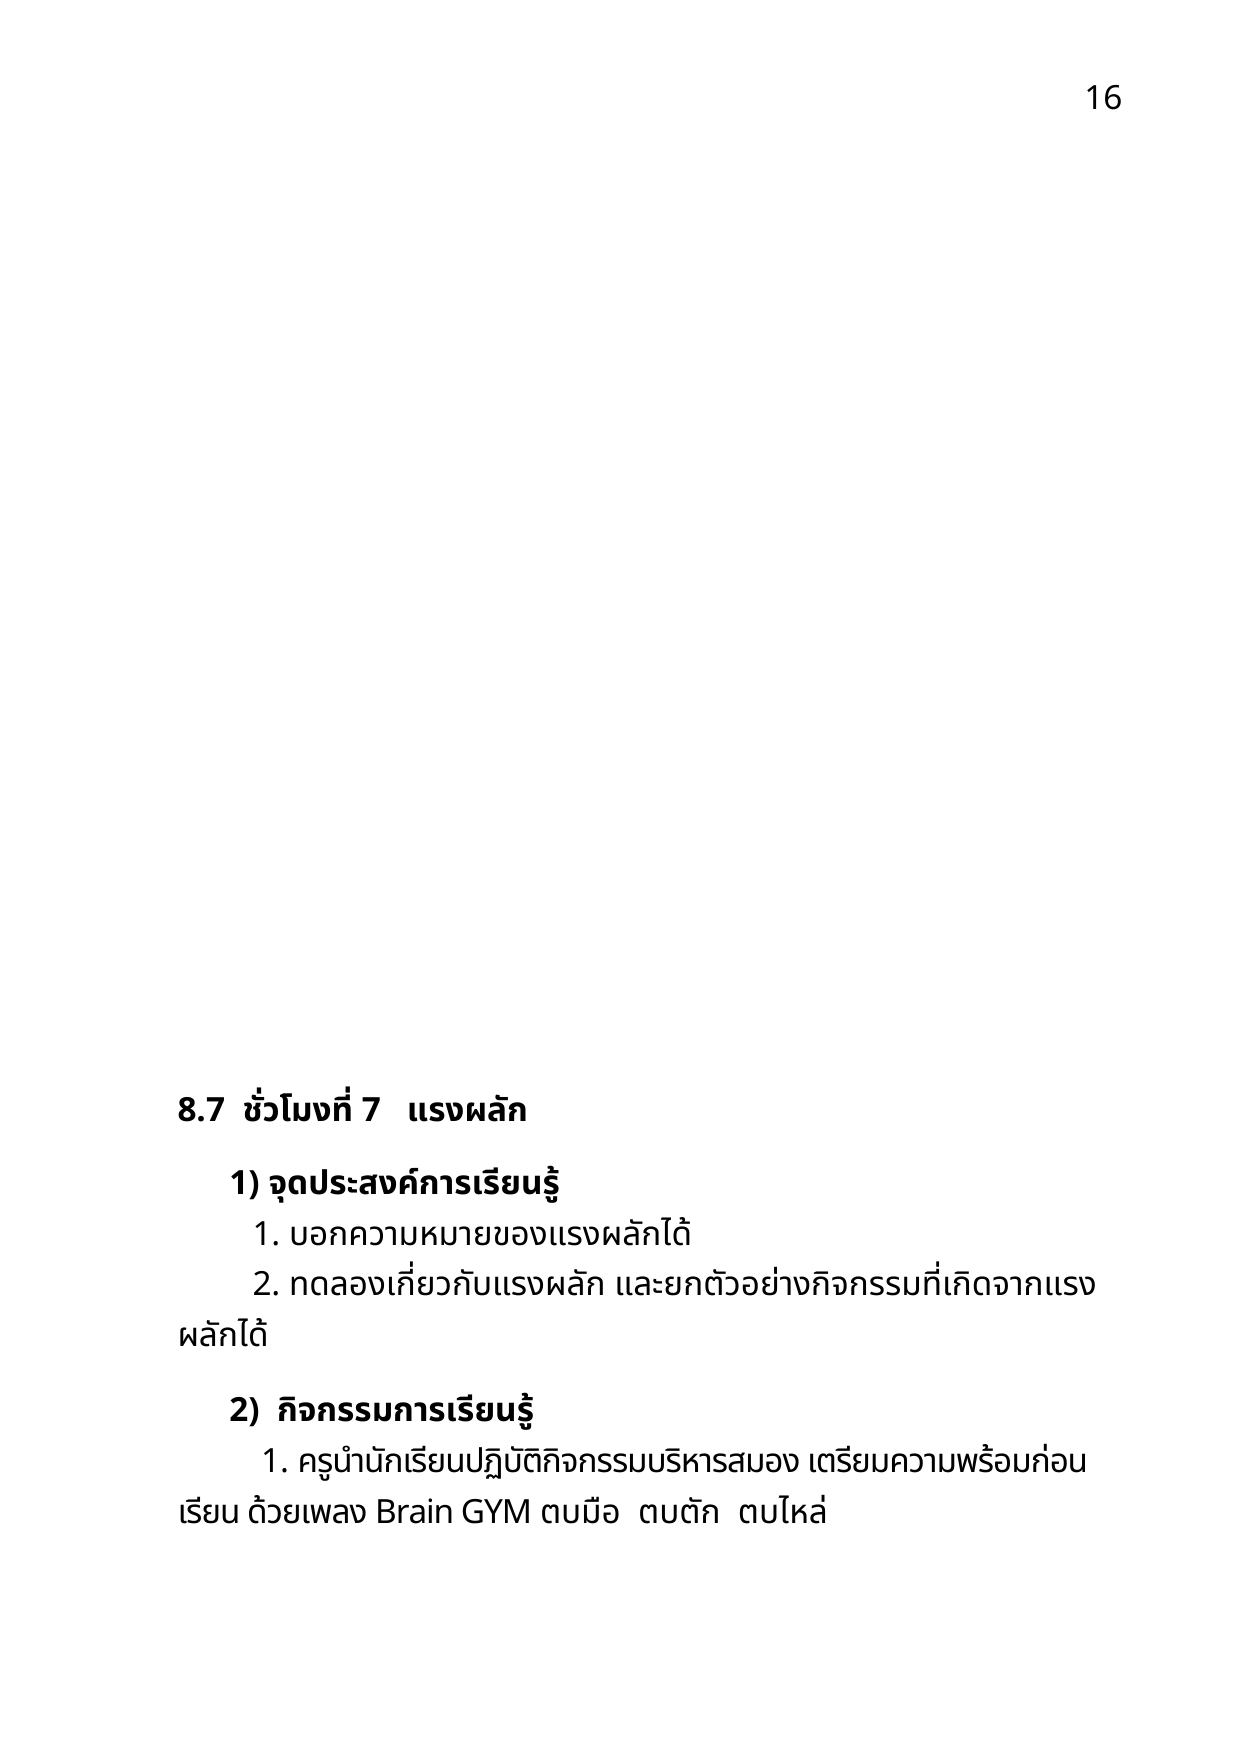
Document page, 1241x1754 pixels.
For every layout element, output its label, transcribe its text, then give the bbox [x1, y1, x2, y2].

text 1. บอกความหมายของแรงผลักได้ [177, 1209, 1122, 1260]
text 2. ทดลองเกี่ยวกับแรงผลัก และยกตัวอย่างกิจกรรมที่เกิดจากแรงผลักได้ [177, 1260, 1122, 1361]
text 1. ครูนำนักเรียนปฏิบัติกิจกรรมบริหารสมอง เตรียมความพร้อมก่อนเรียน ด้วยเพลง Brain GYM ตบมือ ตบตัก ตบไหล่ [177, 1437, 1122, 1538]
text 8.7 ชั่วโมงที่ 7 แรงผลัก [177, 1086, 1122, 1136]
text 2) กิจกรรมการเรียนรู้ [177, 1386, 1122, 1437]
text 1) จุดประสงค์การเรียนรู้ [177, 1159, 1122, 1209]
